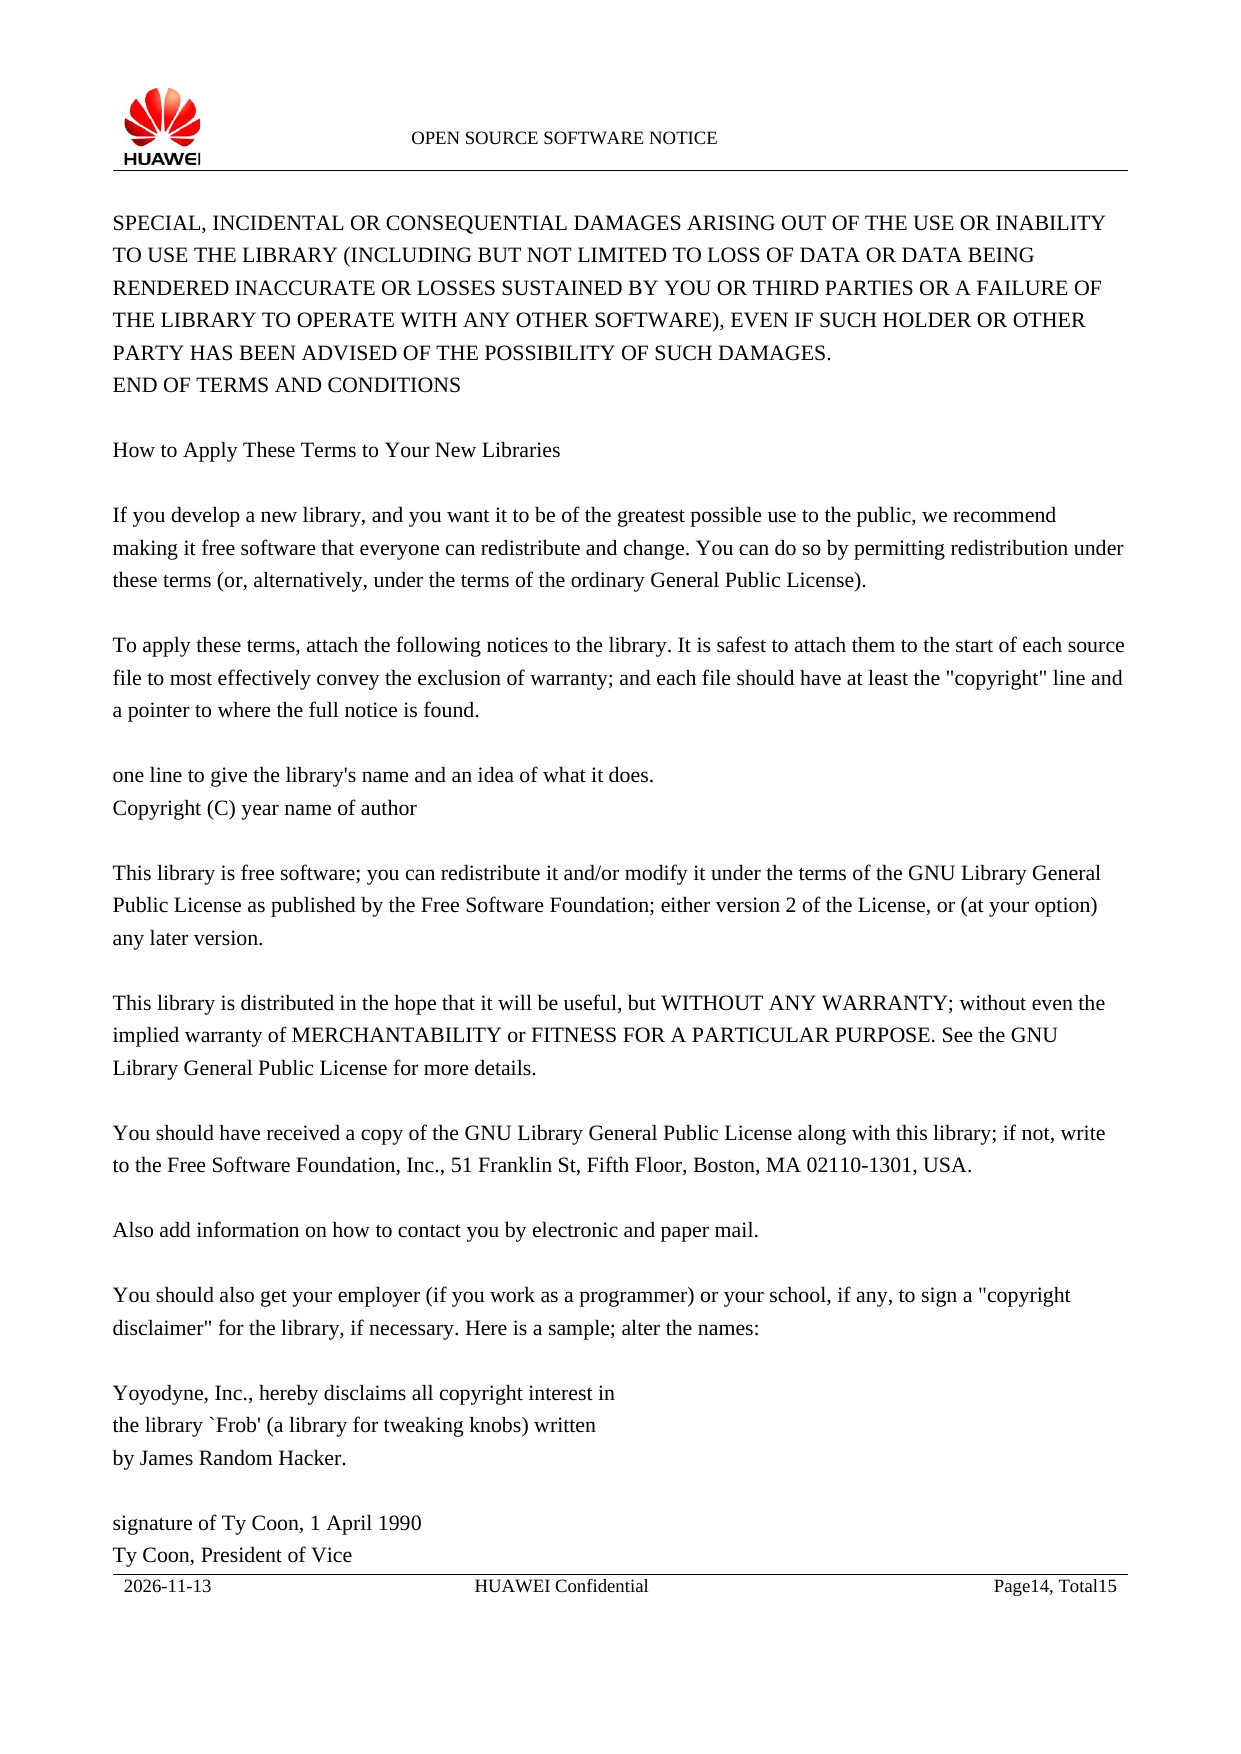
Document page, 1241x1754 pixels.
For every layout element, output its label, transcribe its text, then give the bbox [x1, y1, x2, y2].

picture [124, 88, 201, 165]
